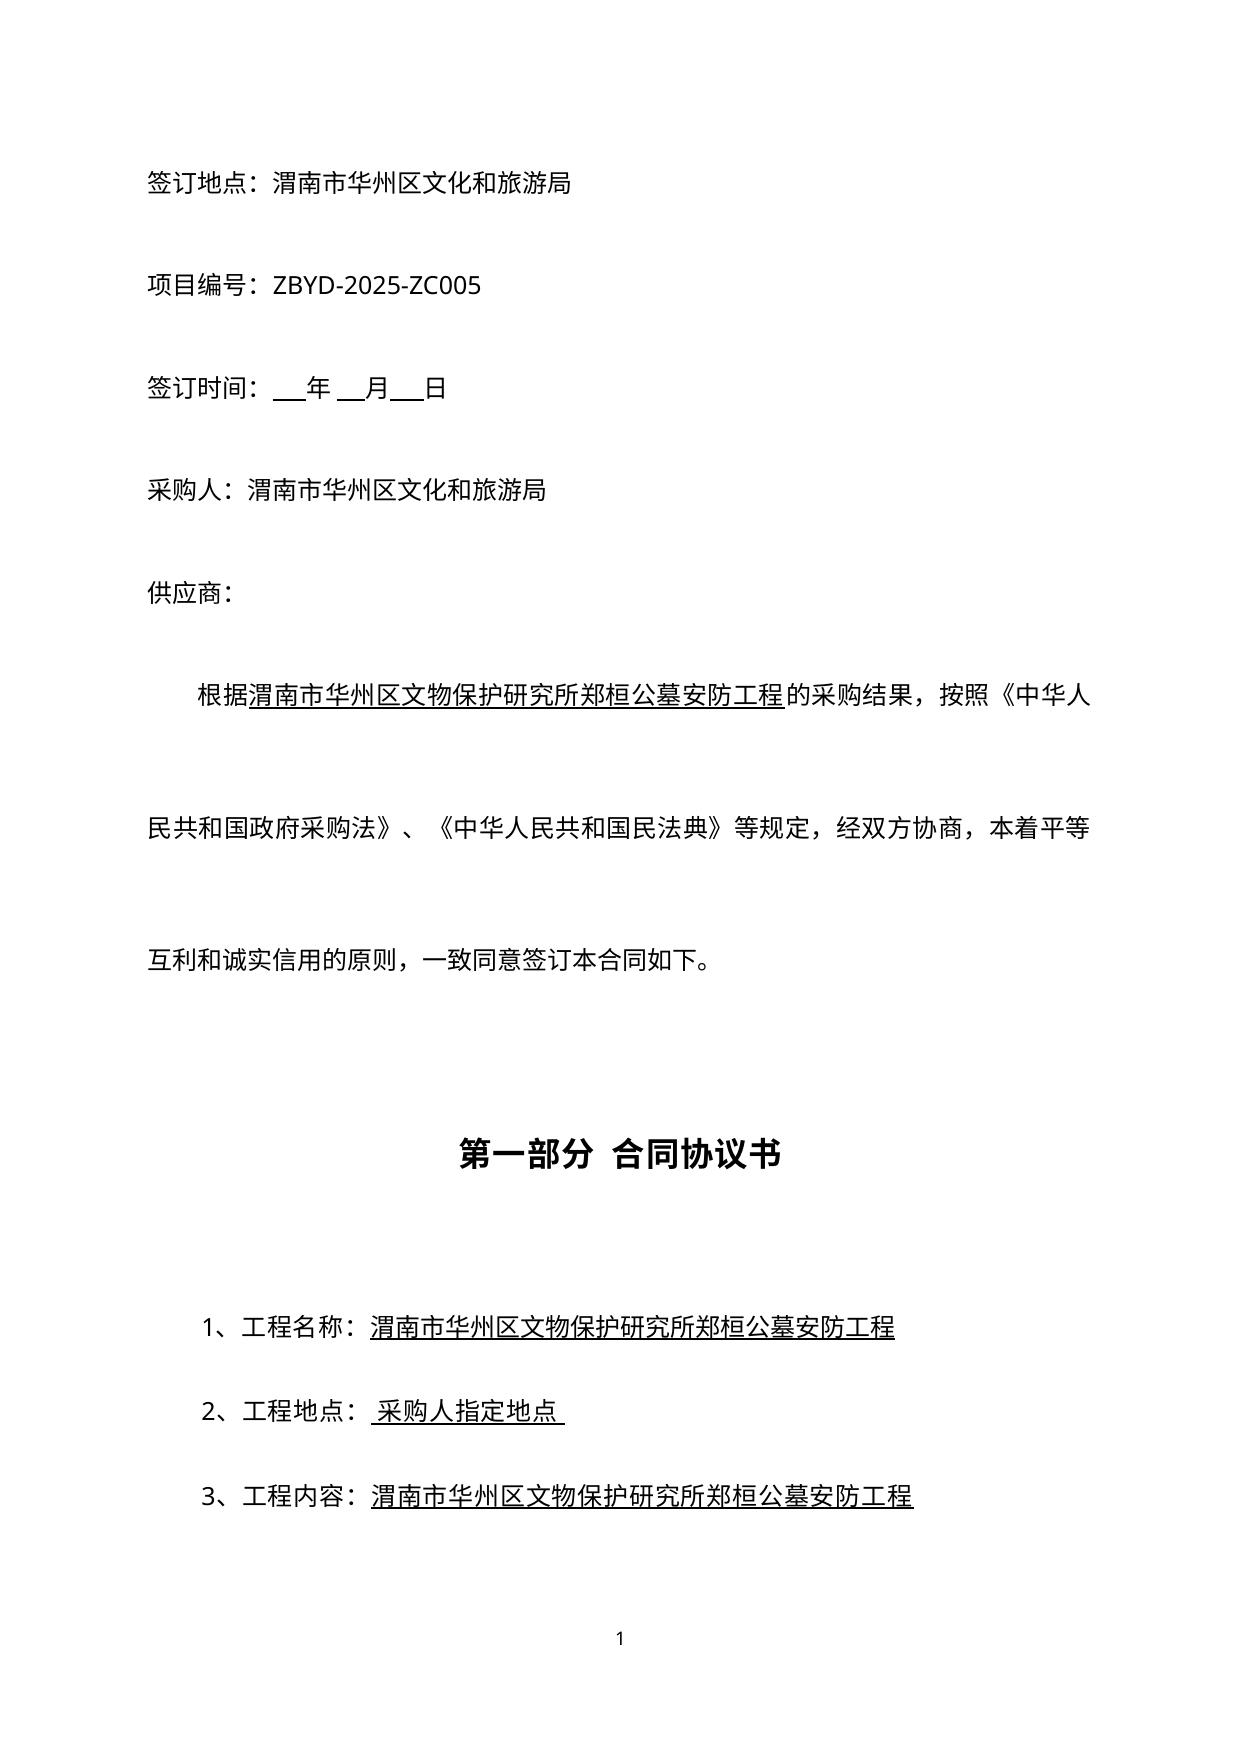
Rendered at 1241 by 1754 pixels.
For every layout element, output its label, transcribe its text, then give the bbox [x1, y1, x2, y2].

list 工程名称：渭南市华州区文物保护研究所郑桓公墓安防工程 [148, 1292, 1093, 1359]
text 根据渭南市华州区文物保护研究所郑桓公墓安防工程的采购结果，按照《中华人民共和国政府采购法》、《中华人民共和国民法典》等规定，经双方协商，本着平等互利和诚实信用的原则，一致同意签订本合同如下。 [148, 661, 1093, 992]
text 第一部分 合同协议书 [148, 1119, 1093, 1185]
subtitle 3、工程内容：渭南市华州区文物保护研究所郑桓公墓安防工程 [148, 1461, 1093, 1527]
text 2、工程地点： 采购人指定地点 [148, 1377, 1093, 1443]
text 签订地点：渭南市华州区文化和旅游局 [148, 148, 1093, 214]
text 采购人：渭南市华州区文化和旅游局 [148, 456, 1093, 522]
text 项目编号：ZBYD-2025-ZC005 [148, 251, 1093, 317]
text 供应商： [148, 558, 1093, 624]
text 签订时间： 年 月 日 [148, 353, 1093, 419]
